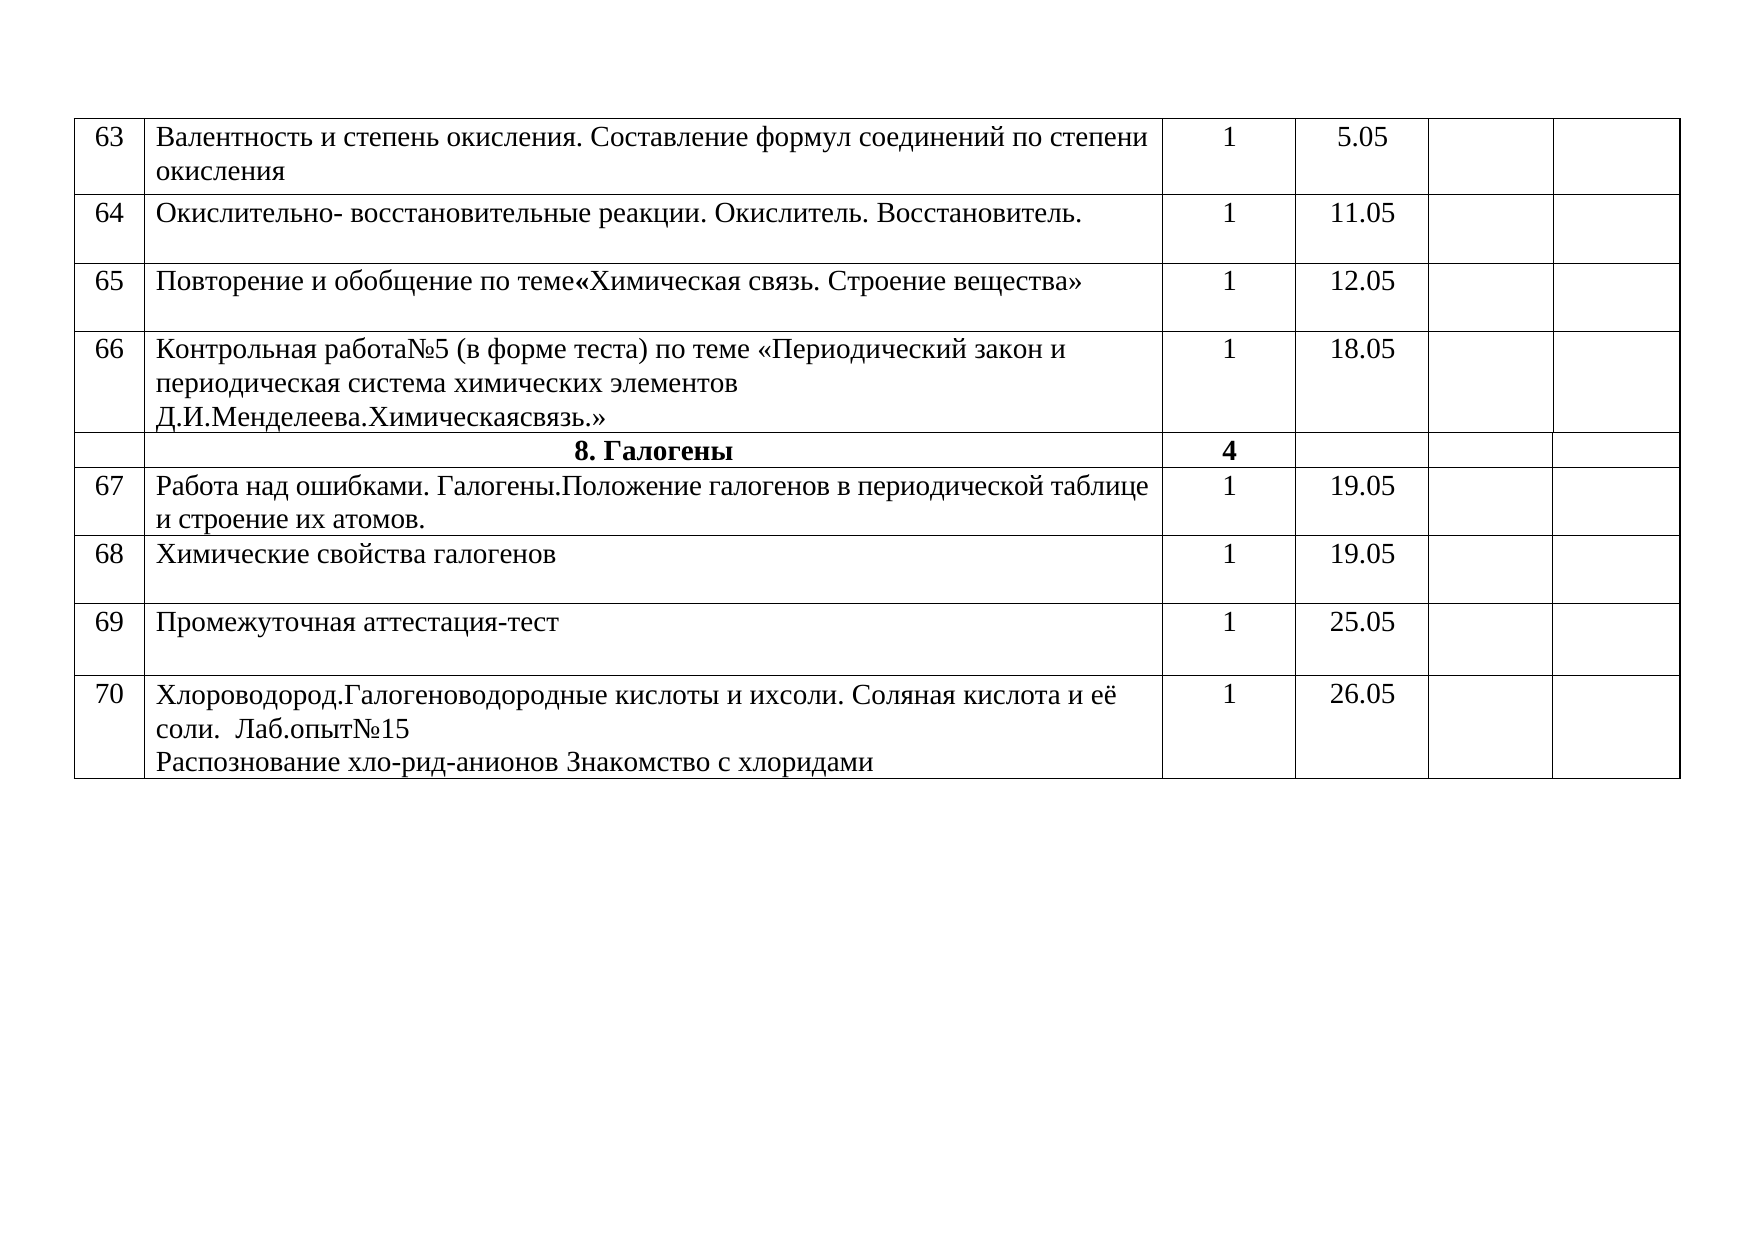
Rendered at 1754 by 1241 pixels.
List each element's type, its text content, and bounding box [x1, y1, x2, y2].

table_cell [1429, 536, 1552, 603]
table_cell 1 [1163, 604, 1295, 675]
table_cell [75, 433, 144, 467]
table_cell 69 [75, 604, 144, 675]
table_cell [1429, 264, 1553, 331]
table_cell 1 [1163, 468, 1295, 535]
table_cell [1553, 676, 1679, 778]
table_cell 11.05 [1296, 195, 1428, 262]
table_cell 4 [1163, 433, 1295, 467]
table_cell Химические свойства галогенов [145, 536, 1162, 603]
table_cell [1554, 119, 1679, 194]
table_cell 66 [75, 332, 144, 432]
table_cell 1 [1163, 119, 1295, 194]
table_cell [1429, 468, 1552, 535]
table_cell Промежуточная аттестация-тест [145, 604, 1162, 675]
table_cell 5.05 [1296, 119, 1428, 194]
table_cell [1429, 433, 1552, 467]
table_cell Контрольная работа№5 (в форме теста) по теме «Периодический закон и периодическая система химических элементов Д.И.Менделеева.Химическаясвязь.» [145, 332, 1162, 432]
table_cell 68 [75, 536, 144, 603]
table_cell 63 [75, 119, 144, 194]
table_cell 67 [75, 468, 144, 535]
table_cell [1553, 468, 1679, 535]
table_cell [1554, 195, 1679, 262]
table_cell [1553, 536, 1679, 603]
table_cell 26.05 [1296, 676, 1428, 778]
table_cell [1429, 195, 1553, 262]
table_cell [1553, 433, 1679, 467]
table_cell Валентность и степень окисления. Составление формул соединений по степени окисления [145, 119, 1162, 194]
table_cell 1 [1163, 195, 1295, 262]
table_cell 25.05 [1296, 604, 1428, 675]
table_cell 1 [1163, 332, 1295, 432]
table_cell 1 [1163, 536, 1295, 603]
table_cell Работа над ошибками. Галогены.Положение галогенов в периодической таблице и строение их атомов. [145, 468, 1162, 535]
table_cell 18.05 [1296, 332, 1428, 432]
table_cell 64 [75, 195, 144, 262]
table_cell [1296, 433, 1428, 467]
table_cell [1554, 264, 1679, 331]
table_cell [1553, 604, 1679, 675]
table_cell [1429, 676, 1552, 778]
table_cell [1429, 604, 1552, 675]
table_cell [1429, 119, 1553, 194]
table_cell 19.05 [1296, 536, 1428, 603]
table_cell Хлороводород.Галогеноводородные кислоты и ихсоли. Соляная кислота и её соли. Лаб.опыт№15 Распознование хло-рид-анионов Знакомство с хлоридами [145, 676, 1162, 778]
table_cell 70 [75, 676, 144, 778]
table_cell 8. Галогены [145, 433, 1162, 467]
table_cell 1 [1163, 264, 1295, 331]
table_cell 1 [1163, 676, 1295, 778]
table_cell Окислительно- восстановительные реакции. Окислитель. Восстановитель. [145, 195, 1162, 262]
table_cell 12.05 [1296, 264, 1428, 331]
table_cell 65 [75, 264, 144, 331]
table_cell 19.05 [1296, 468, 1428, 535]
table_cell [1429, 332, 1553, 432]
table_cell Повторение и обобщение по теме«Химическая связь. Строение вещества» [145, 264, 1162, 331]
table_cell [1554, 332, 1679, 432]
